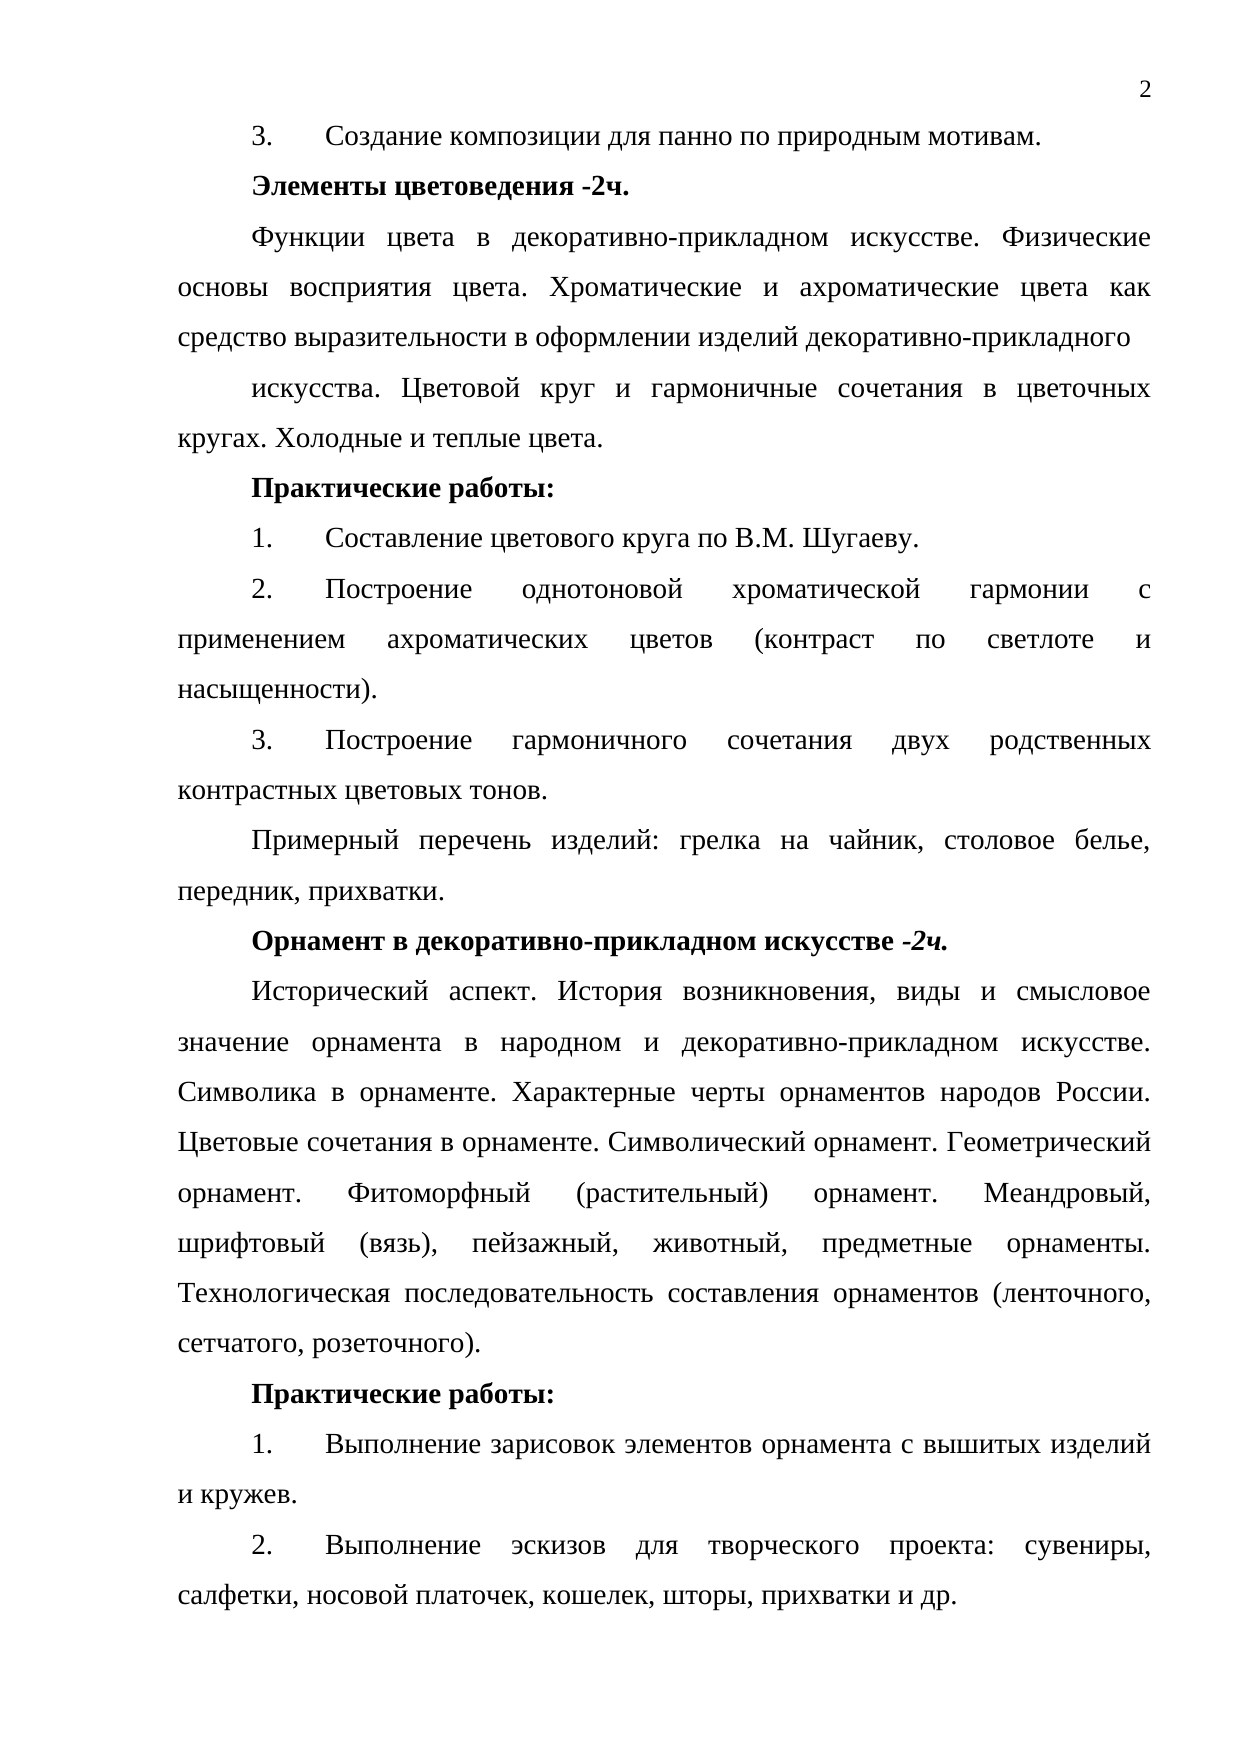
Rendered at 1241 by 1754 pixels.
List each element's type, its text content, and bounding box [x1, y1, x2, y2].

text Примерный перечень изделий: грелка на чайник, столовое белье, передник, прихватки. [177, 822, 1152, 906]
text Исторический аспект. История возникновения, виды и смысловое значение орнамента в народном и декоративно-прикладном искусстве. Символика в орнаменте. Характерные черты орнаментов народов России. Цветовые сочетания в орнаменте. Символический орнамент. Геометрический орнамент. Фитоморфный (растительный) орнамент. Меандровый, шрифтовый (вязь), пейзажный, животный, предметные орнаменты. Технологическая последовательность составления орнаментов (ленточного, сетчатого, розеточного). [177, 973, 1152, 1359]
list Выполнение зарисовок элементов орнамента с вышитых изделий и кружев. [177, 1426, 1152, 1510]
text Практические работы: [177, 1376, 1152, 1409]
list Выполнение эскизов для творческого проекта: сувениры, салфетки, носовой платочек, кошелек, шторы, прихватки и др. [177, 1527, 1152, 1611]
list Составление цветового круга по В.М. Шугаеву. [177, 521, 1152, 554]
text Функции цвета в декоративно-прикладном искусстве. Физические основы восприятия цвета. Хроматические и ахроматические цвета как средство выразительности в оформлении изделий декоративно-прикладного [177, 219, 1152, 353]
text Практические работы: [177, 470, 1152, 504]
list Построение гармоничного сочетания двух родственных контрастных цветовых тонов. [177, 722, 1152, 806]
text Элементы цветоведения -2ч. [177, 168, 1152, 202]
text искусства. Цветовой круг и гармоничные сочетания в цветочных кругах. Холодные и теплые цвета. [177, 370, 1152, 453]
list Создание композиции для панно по природным мотивам. [177, 118, 1152, 152]
text Орнамент в декоративно-прикладном искусстве -2ч. [177, 923, 1152, 957]
list Построение однотоновой хроматической гармонии с применением ахроматических цветов (контраст по светлоте и насыщенности). [177, 571, 1152, 705]
